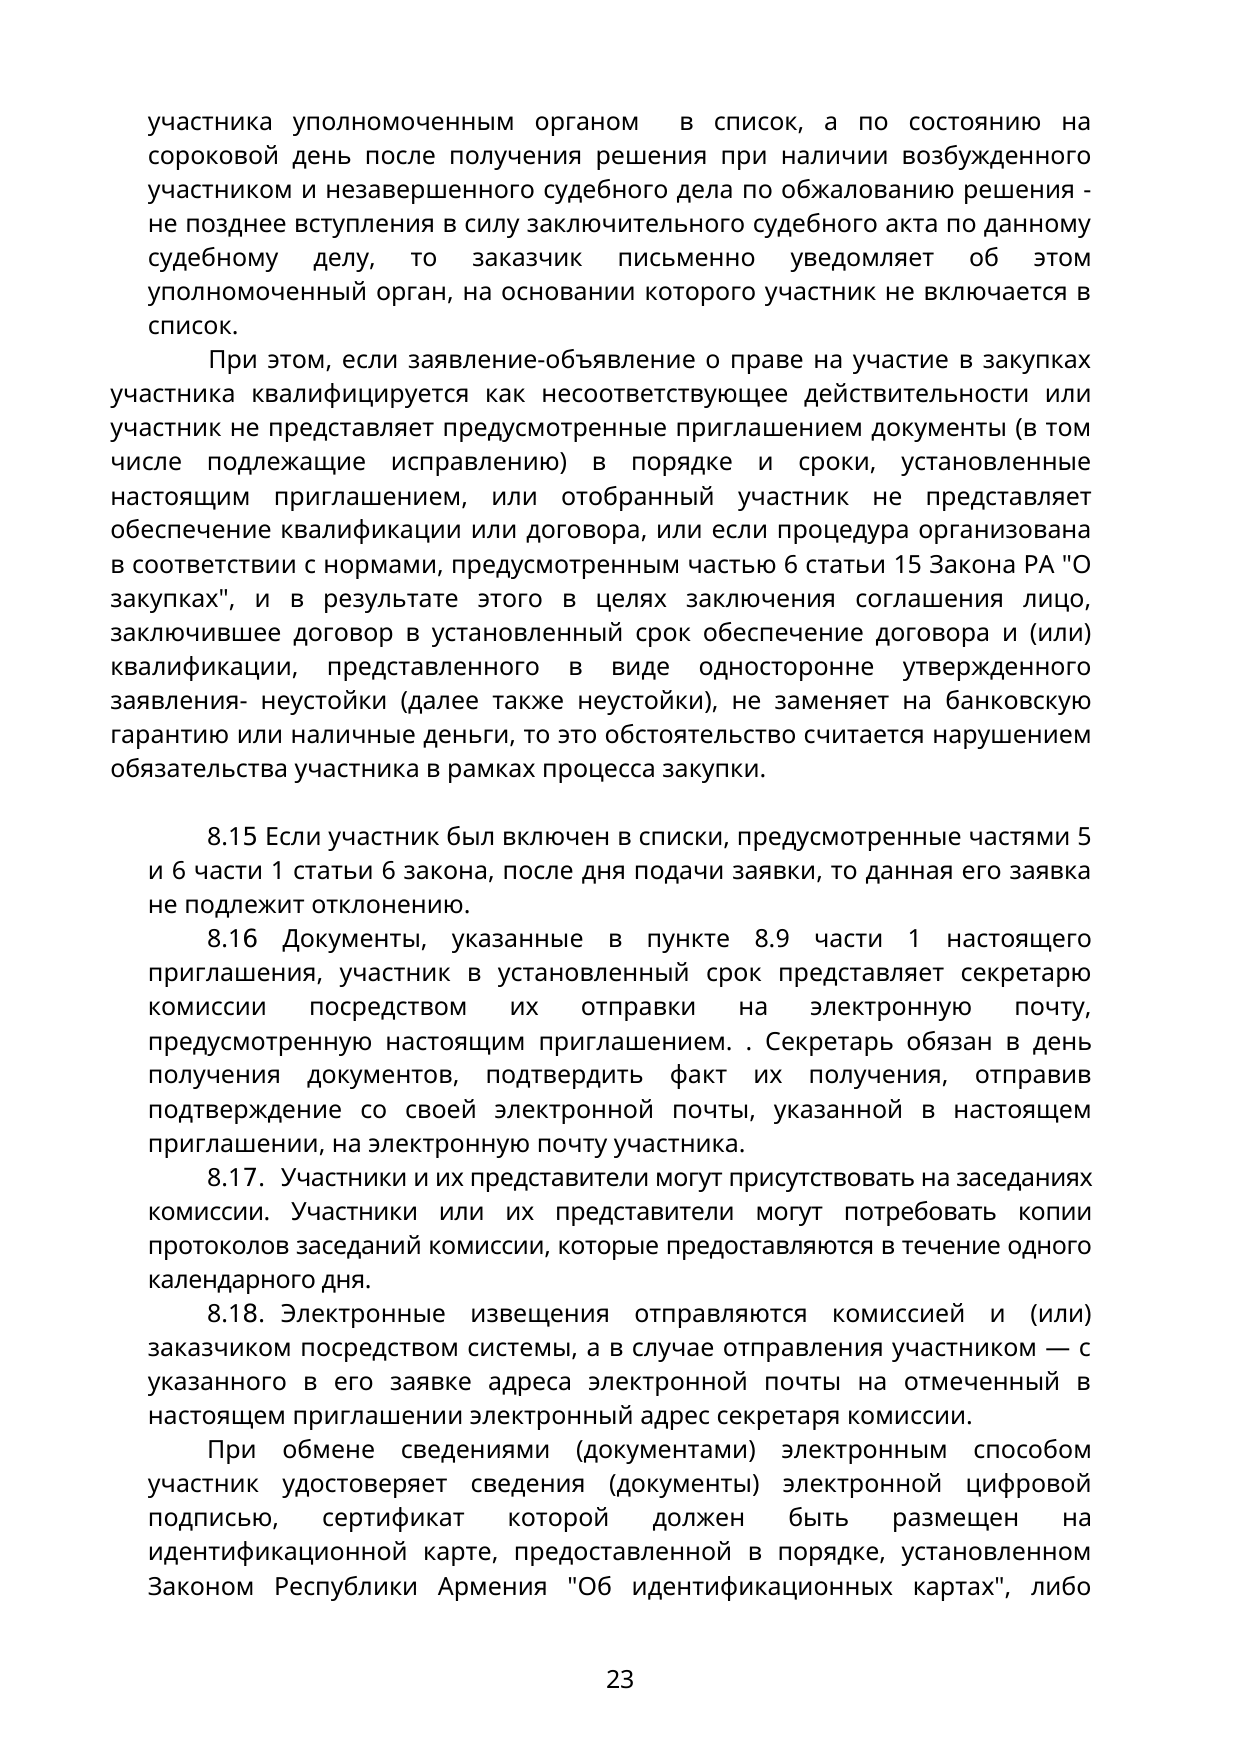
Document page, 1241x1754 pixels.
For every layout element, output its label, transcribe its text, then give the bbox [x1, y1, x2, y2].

text При этом, если заявление-объявление о праве на участие в закупках участника квалифицируется как несоответствующее действительности или участник не представляет предусмотренные приглашением документы (в том числе подлежащие исправлению) в порядке и сроки, установленные настоящим приглашением, или отобранный участник не представляет обеспечение квалификации или договора, или если процедура организована в соответствии с нормами, предусмотренным частью 6 статьи 15 Закона РА "О закупках", и в результате этого в целях заключения соглашения лицо, заключившее договор в установленный срок обеспечение договора и (или) квалификации, представленного в виде односторонне утвержденного заявления- неустойки (далее также неустойки), не заменяет на банковскую гарантию или наличные деньги, то это обстоятельство считается нарушением обязательства участника в рамках процесса закупки. [110, 342, 1092, 785]
text 8.16 Документы, указанные в пункте 8.9 части 1 настоящего приглашения, участник в установленный срок представляет секретарю комиссии посредством их отправки на электронную почту, предусмотренную настоящим приглашением. . Секретарь обязан в день получения документов, подтвердить факт их получения, отправив подтверждение со своей электронной почты, указанной в настоящем приглашении, на электронную почту участника. [148, 921, 1092, 1159]
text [148, 1432, 1092, 1602]
text 8.15 Если участник был включен в списки, предусмотренные частями 5 и 6 части 1 статьи 6 закона, после дня подачи заявки, то данная его заявка не подлежит отклонению. [148, 819, 1092, 921]
text 8.17. Участники и их представители могут присутствовать на заседаниях комиссии. Участники или их представители могут потребовать копии протоколов заседаний комиссии, которые предоставляются в течение одного календарного дня. [148, 1159, 1092, 1296]
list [148, 103, 1092, 342]
text 8.18. Электронные извещения отправляются комиссией и (или) заказчиком посредством системы, а в случае отправления участником — с указанного в его заявке адреса электронной почты на отмеченный в настоящем приглашении электронный адрес секретаря комиссии. [148, 1296, 1092, 1432]
